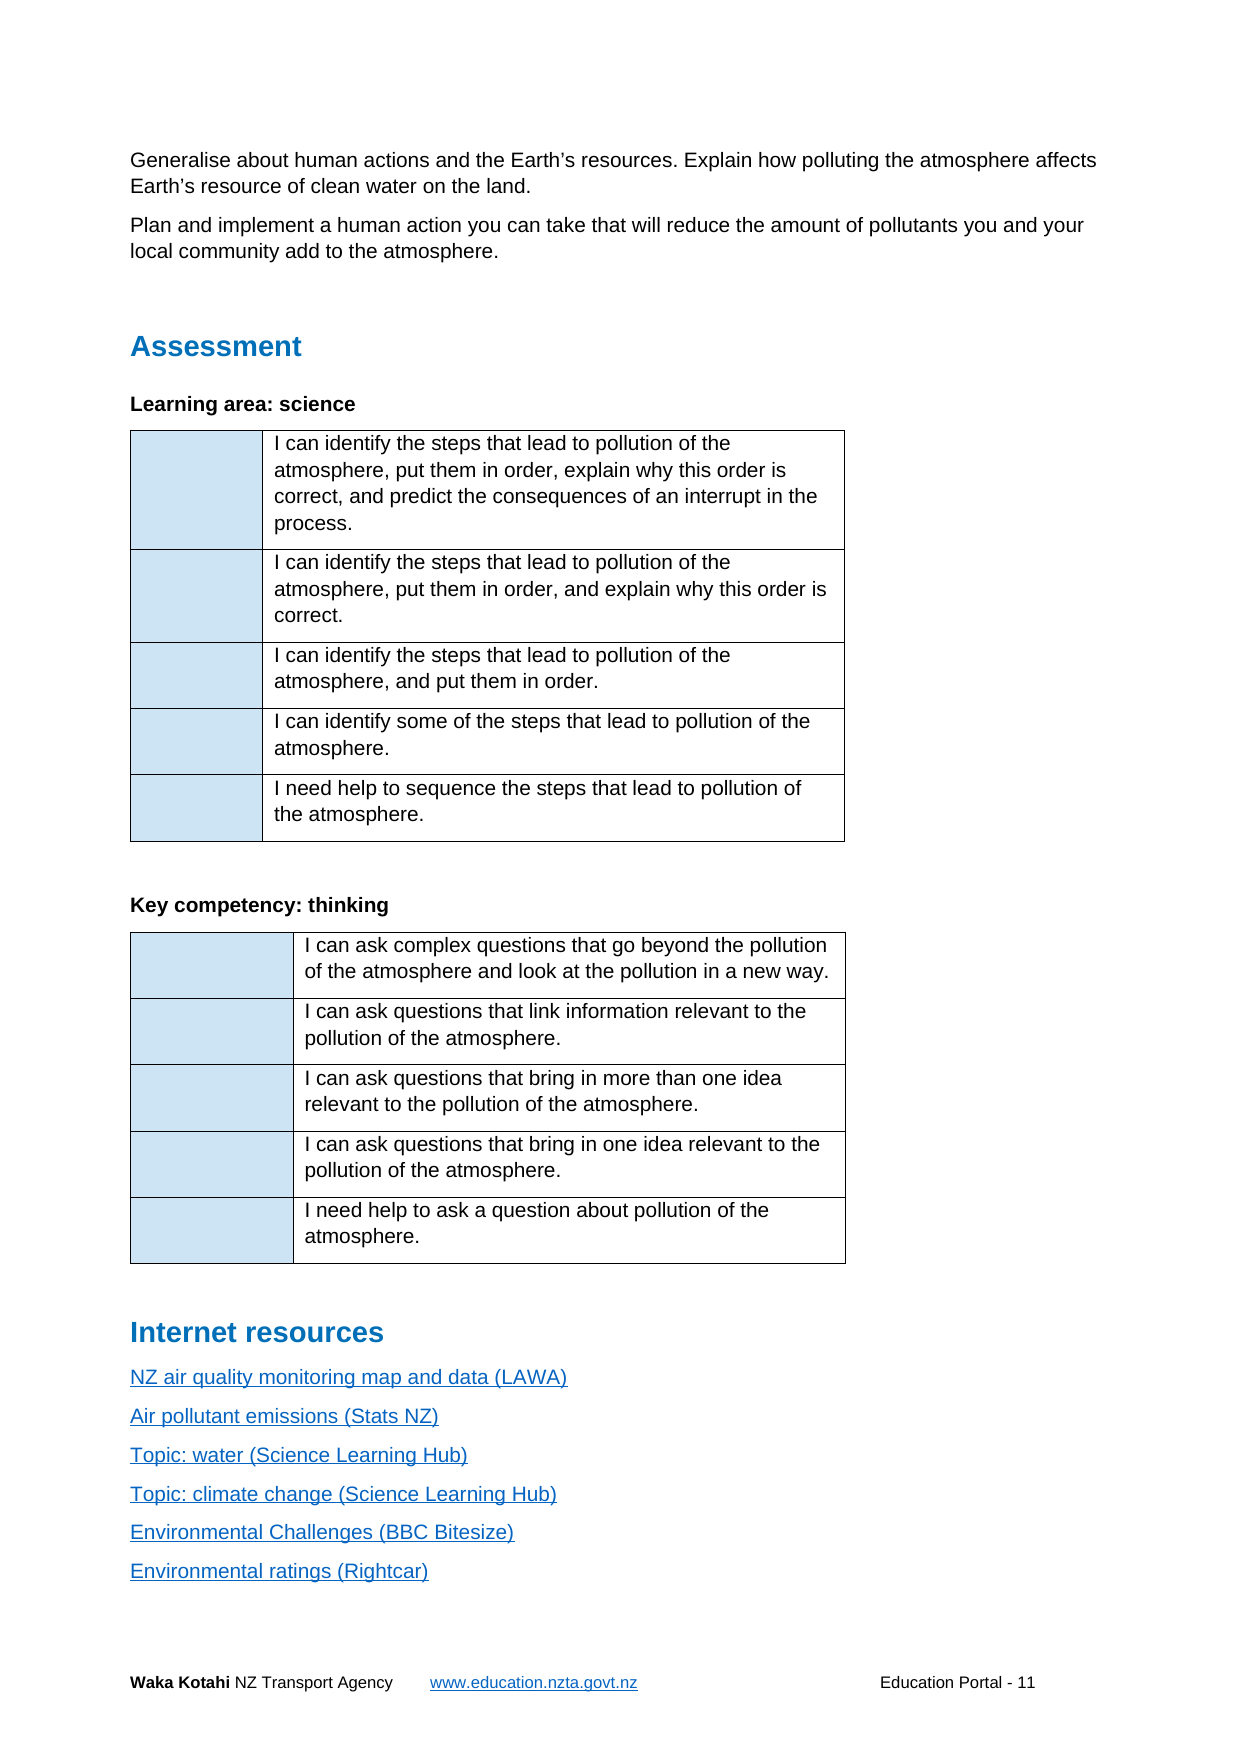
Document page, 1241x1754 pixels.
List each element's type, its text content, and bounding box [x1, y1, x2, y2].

table_cell I can identify the steps that lead to pollution of the atmosphere, and put them in order. [263, 643, 844, 708]
text Air pollutant emissions (Stats NZ) [130, 1404, 1110, 1428]
table_header I can identify the steps that lead to pollution of the atmosphere, put them in order, explain why this order is correct, and predict the consequences of an interrupt in the process. [263, 431, 844, 549]
text Topic: water (Science Learning Hub) [130, 1442, 1110, 1466]
table_cell I can ask questions that link information relevant to the pollution of the atmosphere. [294, 999, 845, 1064]
subtitle Learning area: science [130, 391, 1110, 415]
table_cell [131, 999, 293, 1064]
subtitle Assessment [130, 329, 1110, 363]
table_cell [131, 709, 262, 774]
table_cell I can identify some of the steps that lead to pollution of the atmosphere. [263, 709, 844, 774]
text Environmental Challenges (BBC Bitesize) [130, 1520, 1110, 1544]
table_cell I can identify the steps that lead to pollution of the atmosphere, put them in order, and explain why this order is correct. [263, 550, 844, 642]
text Topic: climate change (Science Learning Hub) [130, 1481, 1110, 1505]
text Generalise about human actions and the Earth’s resources. Explain how polluting the atmosphere affects Earth’s resource of clean water on the land. [130, 148, 1110, 198]
table_header [131, 431, 262, 549]
table_cell I need help to sequence the steps that lead to pollution of the atmosphere. [263, 775, 844, 841]
subtitle Internet resources [130, 1315, 1110, 1349]
table_cell [131, 550, 262, 642]
table_cell I can ask questions that bring in more than one idea relevant to the pollution of the atmosphere. [294, 1065, 845, 1131]
table_cell I can ask questions that bring in one idea relevant to the pollution of the atmosphere. [294, 1132, 845, 1197]
table_header [131, 933, 293, 998]
table_cell [131, 1198, 293, 1263]
text NZ air quality monitoring map and data (LAWA) [130, 1365, 1110, 1389]
table_cell I need help to ask a question about pollution of the atmosphere. [294, 1198, 845, 1263]
subtitle Key competency: thinking [130, 893, 1110, 917]
table_cell [131, 643, 262, 708]
table_cell [131, 1065, 293, 1131]
text Environmental ratings (Rightcar) [130, 1559, 1110, 1583]
table_cell [131, 1132, 293, 1197]
text Plan and implement a human action you can take that will reduce the amount of pollutants you and your local community add to the atmosphere. [130, 213, 1110, 263]
table_cell [131, 775, 262, 841]
table_header I can ask complex questions that go beyond the pollution of the atmosphere and look at the pollution in a new way. [294, 933, 845, 998]
